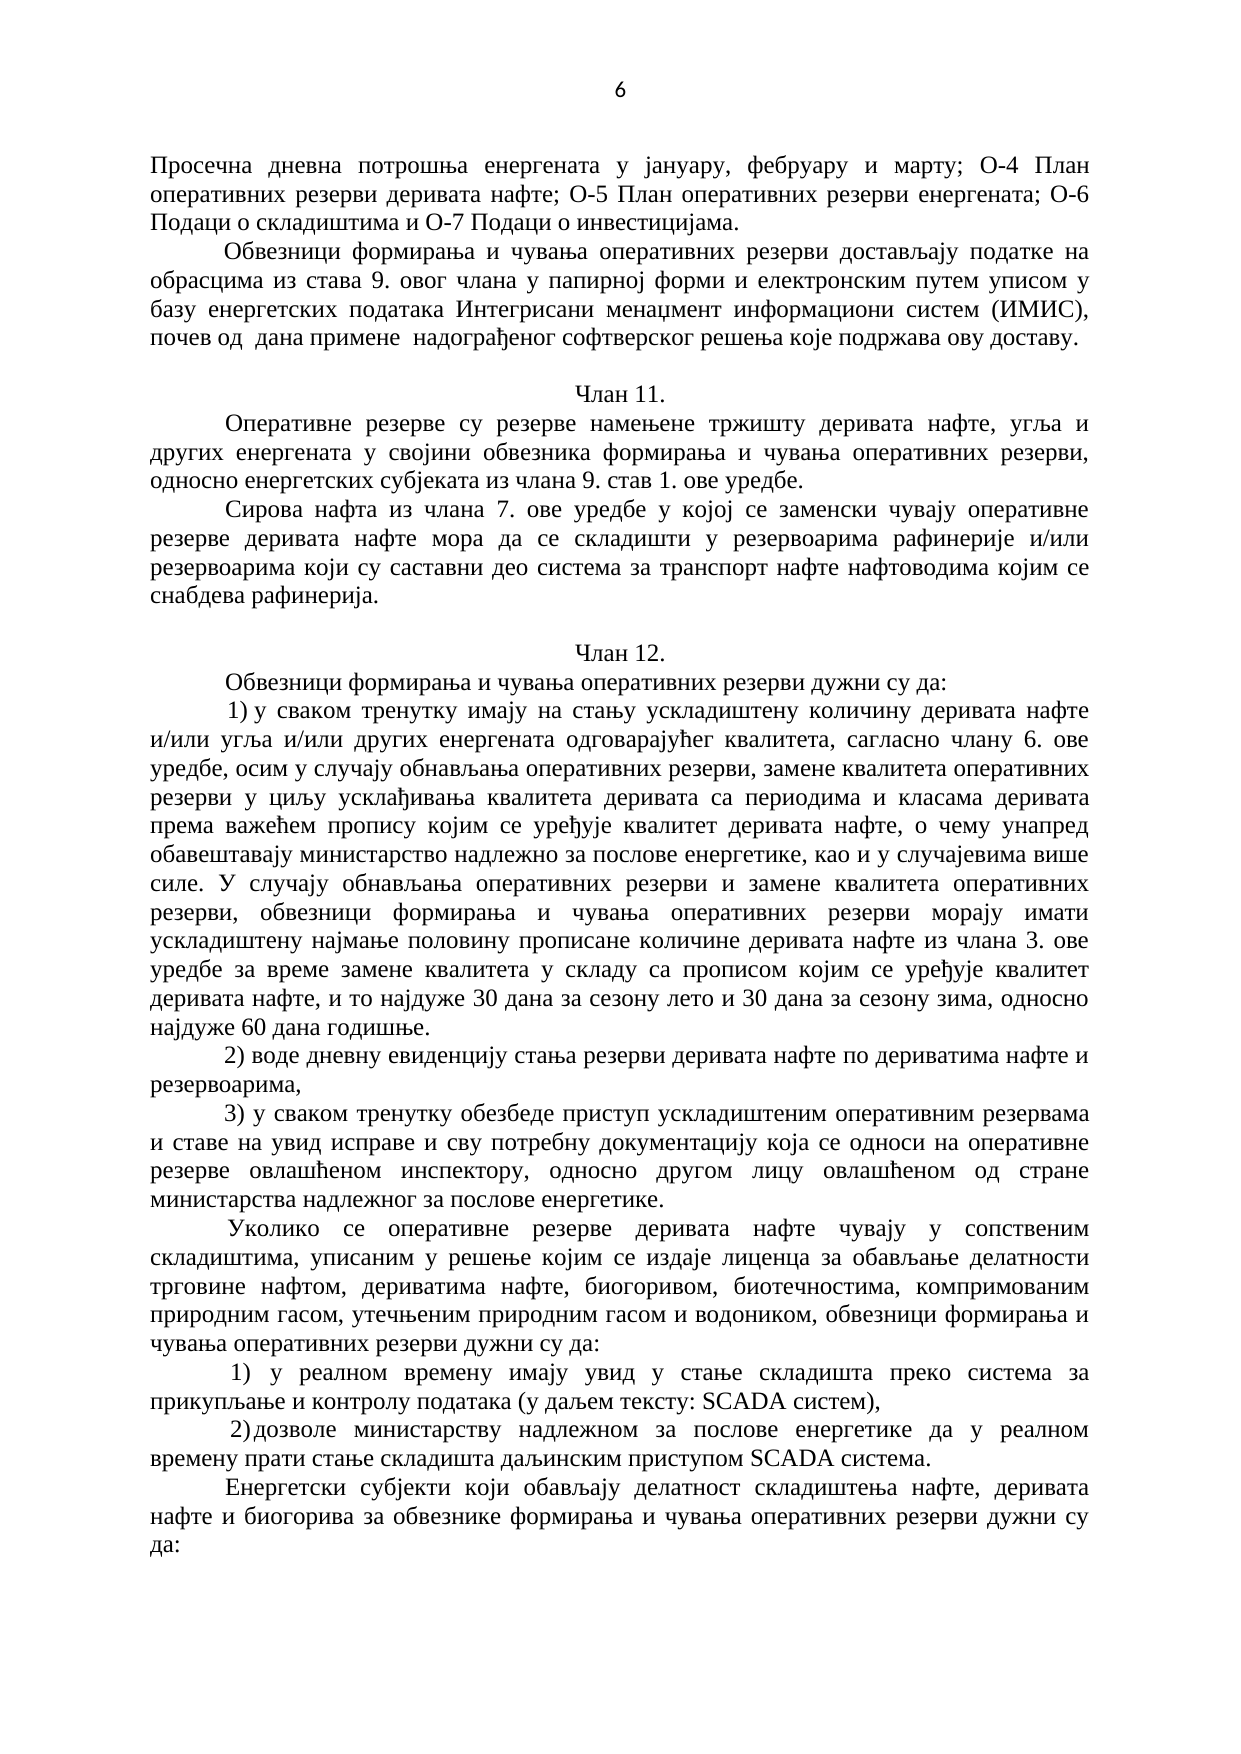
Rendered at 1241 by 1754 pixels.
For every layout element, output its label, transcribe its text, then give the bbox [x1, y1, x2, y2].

text Сирова нафта из члана 7. ове уредбе у којој се заменски чувају оперативне резерве деривата нафте мора да се складишти у резервоарима рафинерије и/или резервоарима који су саставни део система за транспорт нафте нафтоводима којим се снабдева рафинерија. [150, 494, 1090, 609]
text Члан 11. [150, 379, 1090, 408]
text Обвезници формирања и чувања оперативних резерви достављају податке на обрасцима из става 9. овог члана у папирној форми и електронским путем уписом у базу енергетских података Интегрисани менаџмент информациони систем (ИМИС), почев од дана примене надограђеног софтверског решења које подржава ову доставу. [150, 236, 1090, 351]
list Уколико се оперативне резерве деривата нафте чувају у сопственим складиштима, уписаним у решење којим се издаје лиценца за обављање делатности трговине нафтом, дериватима нафте, биогоривом, биотечностима, компримованим природним гасом, утечњеним природним гасом и водоником, обвезници формирања и чувања оперативних резерви дужни су да: [150, 1213, 1090, 1357]
list у сваком тренутку имају на стању ускладиштену количину деривата нафте и/или угља и/или других енергената одговарајућег квалитета, сагласно члану 6. ове уредбе, осим у случају обнављања оперативних резерви, замене квалитета оперативних резерви у циљу усклађивања квалитета деривата са периодима и класама деривата према важећем пропису којим се уређује квалитет деривата нафте, о чему унапред обавештавају министарство надлежно за послове енергетике, као и у случајевима више силе. У случају обнављања оперативних резерви и замене квалитета оперативних резерви, обвезници формирања и чувања оперативних резерви морају имати ускладиштену најмање половину прописане количине деривата нафте из члана 3. ове уредбе за време замене квалитета у складу са прописом којим се уређује квалитет деривата нафте, и то најдуже 30 дана за сезону лето и 30 дана за сезону зима, односно најдуже 60 дана годишње. [150, 696, 1090, 1041]
text Оперативне резерве су резерве намењене тржишту деривата нафте, угља и других енергената у својини обвезника формирања и чувања оперативних резерви, односно енергетских субјеката из члана 9. став 1. ове уредбе. [150, 408, 1090, 494]
list у реалном времену имају увид у стање складишта преко система за прикупљање и контролу података (у даљем тексту: SCADA систем), [150, 1357, 1090, 1414]
text 2) воде дневну евиденцију стања резерви деривата нафте по дериватима нафте и резервоарима, [150, 1041, 1090, 1098]
text Члан 12. [150, 638, 1090, 667]
text Енергетски субјекти који обављају делатност складиштења нафте, деривата нафте и биогорива зa обвезнике формирања и чувања оперативних резерви дужни су да: [150, 1472, 1090, 1558]
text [150, 150, 1090, 236]
text 3) у сваком тренутку обезбеде приступ ускладиштеним оперативним резервама и ставе на увид исправе и сву потребну документацију која се односи на оперативне резерве овлашћеном инспектору, односно другом лицу овлашћеном од стране министарства надлежног за послове енергетике. [150, 1098, 1090, 1213]
list дозволе министарству надлежном за послове енергетике да у реалном времену прати стање складишта даљинским приступом SCADA система. [150, 1414, 1090, 1472]
text Обвезници формирања и чувања оперативних резерви дужни су да: [150, 667, 1090, 696]
